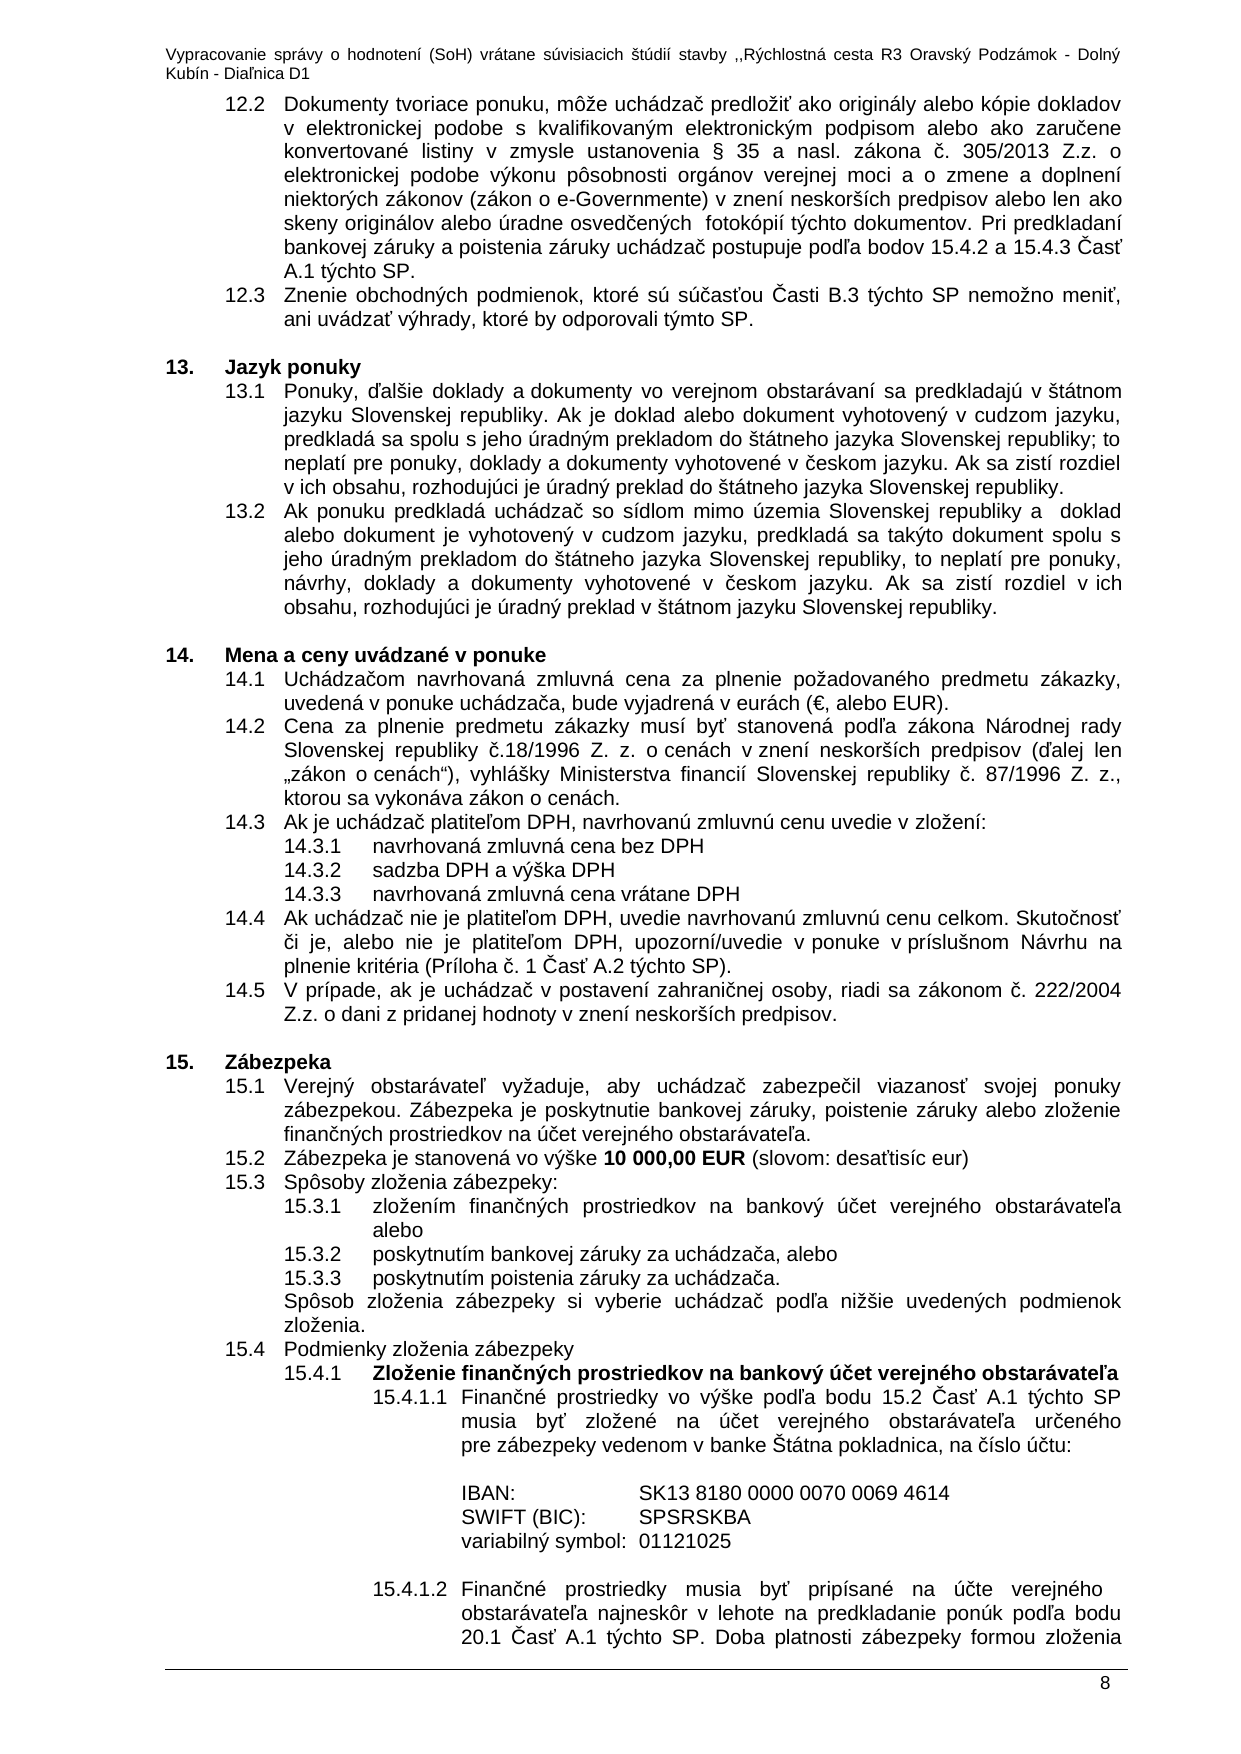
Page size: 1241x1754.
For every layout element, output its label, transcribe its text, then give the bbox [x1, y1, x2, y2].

list V prípade, ak je uchádzač v postavení zahraničnej osoby, riadi sa zákonom č. 222/2004 Z.z. o dani z pridanej hodnoty v znení neskorších predpisov. [224, 978, 1122, 1026]
text 15.2 Zábezpeka je stanovená vo výške 10 000,00 EUR (slovom: desaťtisíc eur) [165, 1146, 1122, 1169]
list 12.3 Znenie obchodných podmienok, ktoré sú súčasťou Časti B.3 týchto SP nemožno meniť, ani uvádzať výhrady, ktoré by odporovali týmto SP. [224, 283, 1122, 331]
list Cena za plnenie predmetu zákazky musí byť stanovená podľa zákona Národnej rady Slovenskej republiky č.18/1996 Z. z. o cenách v znení neskorších predpisov (ďalej len „zákon o cenách“), vyhlášky Ministerstva financií Slovenskej republiky č. 87/1996 Z. z., ktorou sa vykonáva zákon o cenách. [224, 714, 1122, 810]
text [372, 1577, 1122, 1649]
subtitle 14. Mena a ceny uvádzané v ponuke [165, 642, 1122, 666]
list Ak uchádzač nie je platiteľom DPH, uvedie navrhovanú zmluvnú cenu celkom. Skutočnosť či je, alebo nie je platiteľom DPH, upozorní/uvedie v ponuke v príslušnom Návrhu na plnenie kritéria (Príloha č. 1 Časť A.2 týchto SP). [224, 906, 1122, 978]
text 14.3.2 sadzba DPH a výška DPH [283, 858, 1122, 882]
text Spôsob zloženia zábezpeky si vyberie uchádzač podľa nižšie uvedených podmienok zloženia. [283, 1289, 1122, 1337]
text 15.4 Podmienky zloženia zábezpeky [224, 1337, 1122, 1361]
text 14.3.3 navrhovaná zmluvná cena vrátane DPH [283, 882, 1122, 906]
subtitle 15. Zábezpeka [165, 1050, 1122, 1074]
text 15.4.1 Zloženie finančných prostriedkov na bankový účet verejného obstarávateľa [165, 1361, 1122, 1385]
text 14.3.1 navrhovaná zmluvná cena bez DPH [283, 834, 1122, 858]
text 15.3.2 poskytnutím bankovej záruky za uchádzača, alebo [283, 1241, 1122, 1265]
text 15.3.1 zložením finančných prostriedkov na bankový účet verejného obstarávateľa alebo [283, 1193, 1122, 1241]
text 15.3.3 poskytnutím poistenia záruky za uchádzača. [283, 1265, 1122, 1289]
text 15.3 Spôsoby zloženia zábezpeky: [224, 1169, 1122, 1193]
text 13.1 Ponuky, ďalšie doklady a dokumenty vo verejnom obstarávaní sa predkladajú v štátnom jazyku Slovenskej republiky. Ak je doklad alebo dokument vyhotovený v cudzom jazyku, predkladá sa spolu s jeho úradným prekladom do štátneho jazyka Slovenskej republiky; to neplatí pre ponuky, doklady a dokumenty vyhotovené v českom jazyku. Ak sa zistí rozdiel v ich obsahu, rozhodujúci je úradný preklad do štátneho jazyka Slovenskej republiky. [224, 379, 1122, 499]
list Ak je uchádzač platiteľom DPH, navrhovanú zmluvnú cenu uvedie v zložení: [224, 810, 1122, 834]
text 15.4.1.1 Finančné prostriedky vo výške podľa bodu 15.2 Časť A.1 týchto SP musia byť zložené na účet verejného obstarávateľa určeného pre zábezpeky vedenom v banke Štátna pokladnica, na číslo účtu: [372, 1385, 1122, 1457]
text 15.1 Verejný obstarávateľ vyžaduje, aby uchádzač zabezpečil viazanosť svojej ponuky zábezpekou. Zábezpeka je poskytnutie bankovej záruky, poistenie záruky alebo zloženie finančných prostriedkov na účet verejného obstarávateľa. [224, 1074, 1122, 1146]
text SWIFT (BIC): SPSRSKBA [357, 1505, 1122, 1529]
text IBAN: SK13 8180 0000 0070 0069 4614 [357, 1481, 1122, 1505]
list 12.2 Dokumenty tvoriace ponuku, môže uchádzač predložiť ako originály alebo kópie dokladov v elektronickej podobe s kvalifikovaným elektronickým podpisom alebo ako zaručene konvertované listiny v zmysle ustanovenia § 35 a nasl. zákona č. 305/2013 Z.z. o elektronickej podobe výkonu pôsobnosti orgánov verejnej moci a o zmene a doplnení niektorých zákonov (zákon o e-Governmente) v znení neskorších predpisov alebo len ako skeny originálov alebo úradne osvedčených fotokópií týchto dokumentov. Pri predkladaní bankovej záruky a poistenia záruky uchádzač postupuje podľa bodov 15.4.2 a 15.4.3 Časť A.1 týchto SP. [224, 91, 1122, 283]
text 13. Jazyk ponuky [165, 355, 1122, 379]
text 13.2 Ak ponuku predkladá uchádzač so sídlom mimo územia Slovenskej republiky a doklad alebo dokument je vyhotovený v cudzom jazyku, predkladá sa takýto dokument spolu s jeho úradným prekladom do štátneho jazyka Slovenskej republiky, to neplatí pre ponuky, návrhy, doklady a dokumenty vyhotovené v českom jazyku. Ak sa zistí rozdiel v ich obsahu, rozhodujúci je úradný preklad v štátnom jazyku Slovenskej republiky. [224, 499, 1122, 618]
text variabilný symbol: 01121025 [165, 1529, 1122, 1553]
list Uchádzačom navrhovaná zmluvná cena za plnenie požadovaného predmetu zákazky, uvedená v ponuke uchádzača, bude vyjadrená v eurách (€, alebo EUR). [224, 666, 1122, 714]
